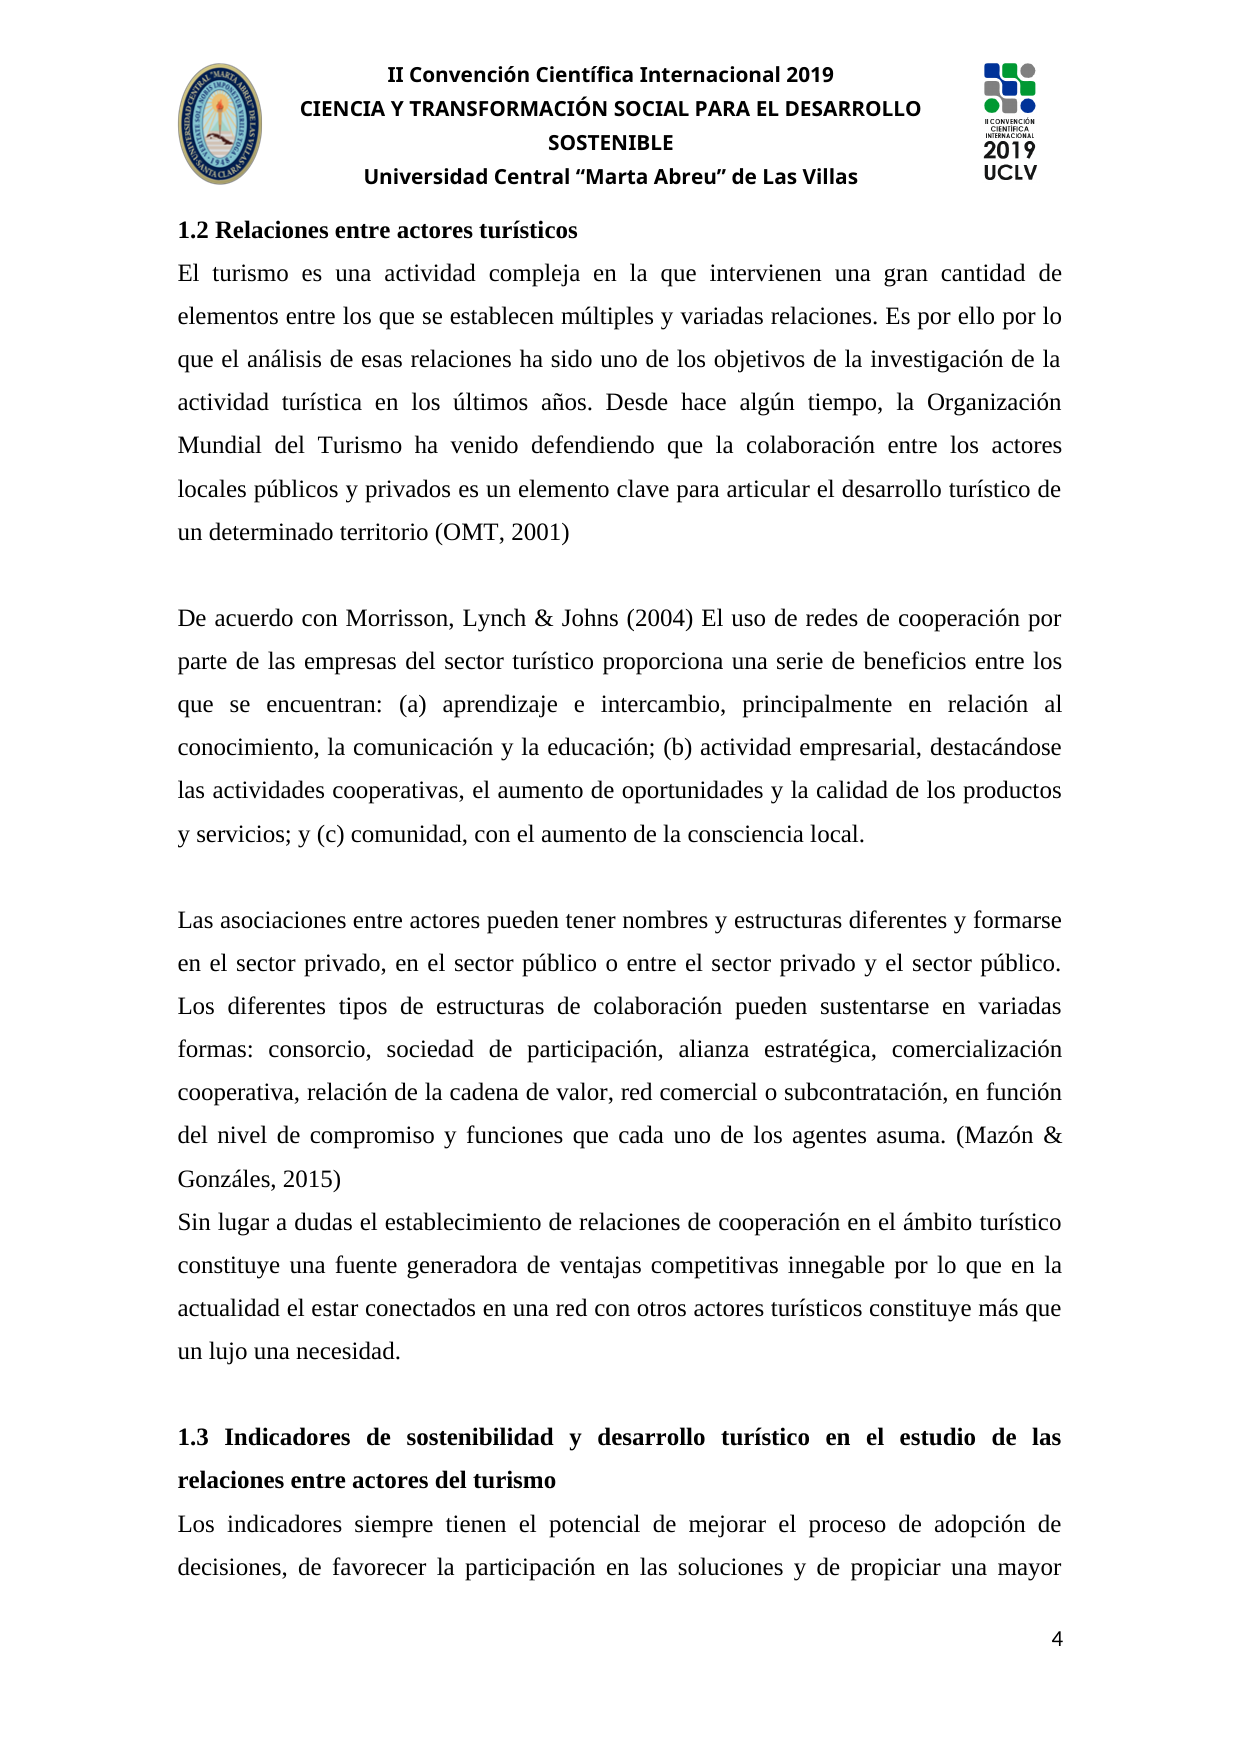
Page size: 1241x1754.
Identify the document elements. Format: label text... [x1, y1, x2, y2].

text Las asociaciones entre actores pueden tener nombres y estructuras diferentes y formarse en el sector privado, en el sector público o entre el sector privado y el sector público. Los diferentes tipos de estructuras de colaboración pueden sustentarse en variadas formas: consorcio, sociedad de participación, alianza estratégica, comercialización cooperativa, relación de la cadena de valor, red comercial o subcontratación, en función del nivel de compromiso y funciones que cada uno de los agentes asuma. (Mazón & Gonzáles, 2015) [177, 905, 1063, 1192]
picture [177, 62, 263, 186]
text Sin lugar a dudas el establecimiento de relaciones de cooperación en el ámbito turístico constituye una fuente generadora de ventajas competitivas innegable por lo que en la actualidad el estar conectados en una red con otros actores turísticos constituye más que un lujo una necesidad. [177, 1207, 1063, 1365]
text 1.2 Relaciones entre actores turísticos [177, 215, 1063, 244]
text 1.3 Indicadores de sostenibilidad y desarrollo turístico en el estudio de las relaciones entre actores del turismo [177, 1422, 1063, 1494]
text De acuerdo con Morrisson, Lynch & Johns (2004) El uso de redes de cooperación por parte de las empresas del sector turístico proporciona una serie de beneficios entre los que se encuentran: (a) aprendizaje e intercambio, principalmente en relación al conocimiento, la comunicación y la educación; (b) actividad empresarial, destacándose las actividades cooperativas, el aumento de oportunidades y la calidad de los productos y servicios; y (c) comunidad, con el aumento de la consciencia local. [177, 603, 1063, 847]
text El turismo es una actividad compleja en la que intervienen una gran cantidad de elementos entre los que se establecen múltiples y variadas relaciones. Es por ello por lo que el análisis de esas relaciones ha sido uno de los objetivos de la investigación de la actividad turística en los últimos años. Desde hace algún tiempo, la Organización Mundial del Turismo ha venido defendiendo que la colaboración entre los actores locales públicos y privados es un elemento clave para articular el desarrollo turístico de un determinado territorio (OMT, 2001) [177, 258, 1063, 546]
picture [981, 60, 1040, 183]
